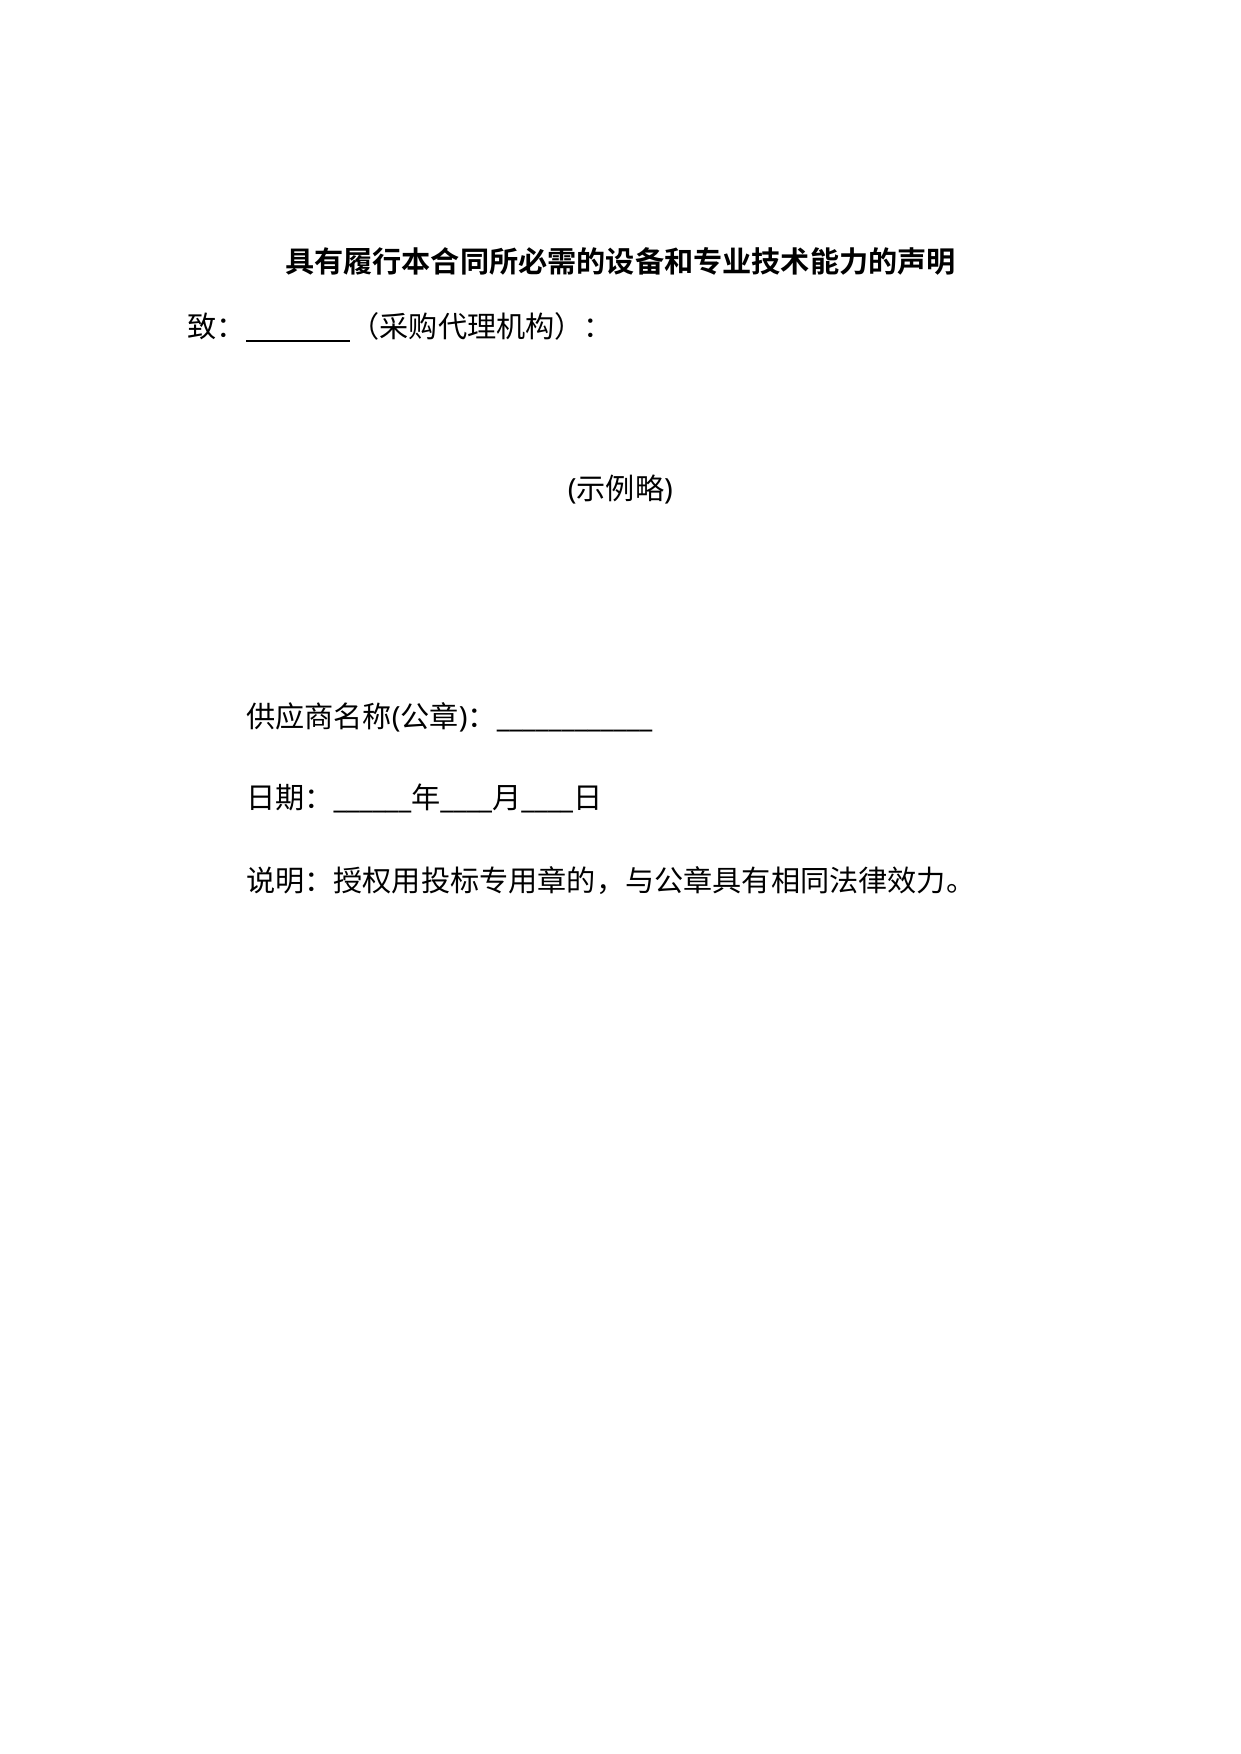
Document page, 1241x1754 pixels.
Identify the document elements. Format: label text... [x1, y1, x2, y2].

text 具有履行本合同所必需的设备和专业技术能力的声明 [187, 227, 1053, 292]
text 致： （采购代理机构）： [187, 292, 1053, 357]
text 供应商名称(公章)：____________ [187, 682, 1053, 747]
text 日期：______年____月____日 [187, 764, 1053, 829]
text 说明：授权用投标专用章的，与公章具有相同法律效力。 [187, 846, 1053, 911]
text (示例略) [187, 454, 1053, 519]
